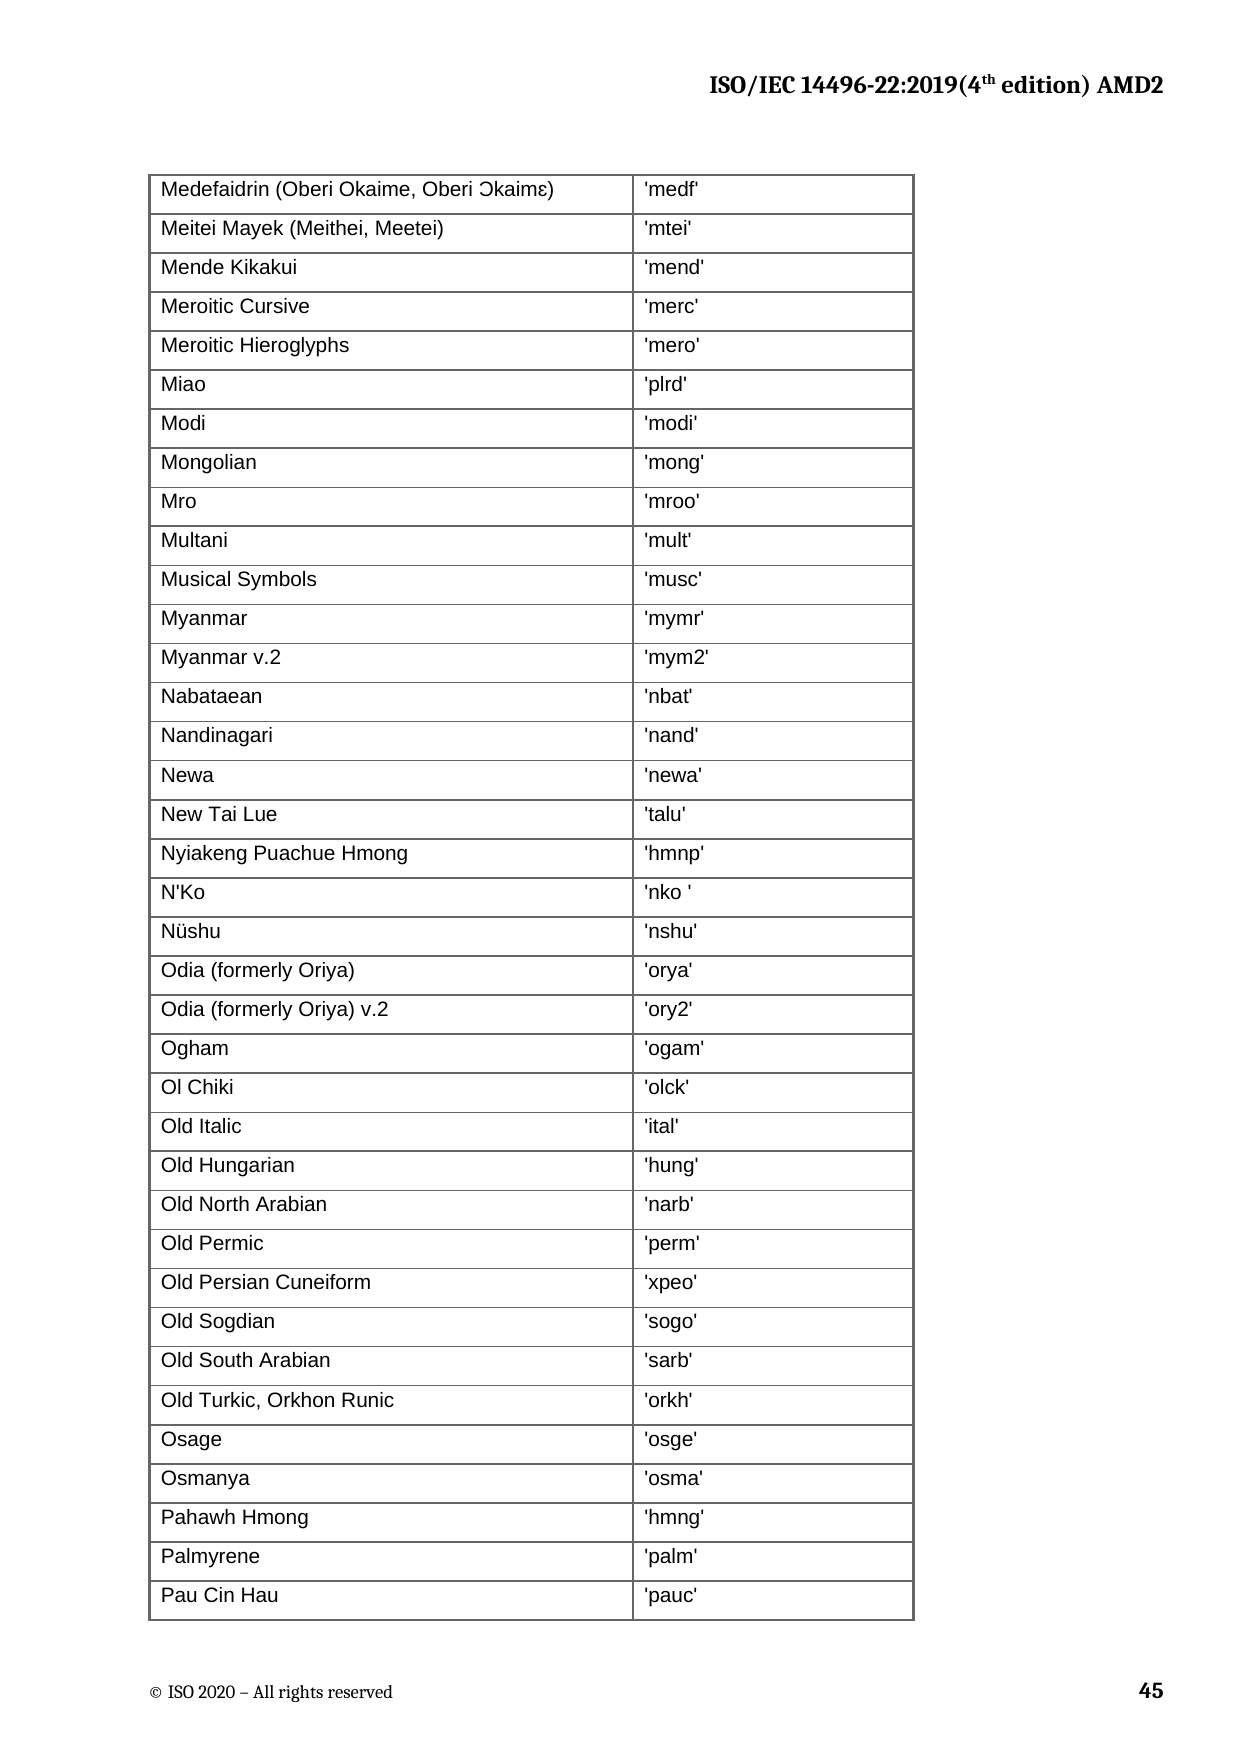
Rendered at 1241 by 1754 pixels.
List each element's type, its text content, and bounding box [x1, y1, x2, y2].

table_cell Mongolian [151, 449, 632, 486]
table_cell Nabataean [151, 683, 632, 721]
table_cell N'Ko [151, 879, 632, 916]
table_cell 'osge' [634, 1426, 912, 1463]
table_cell Newa [151, 761, 632, 799]
table_cell Musical Symbols [151, 566, 632, 603]
table_cell Nandinagari [151, 722, 632, 760]
table_cell Mende Kikakui [151, 254, 632, 291]
table_cell Odia (formerly Oriya) v.2 [151, 996, 632, 1033]
table_cell 'mult' [634, 527, 912, 564]
table_cell Meroitic Hieroglyphs [151, 332, 632, 369]
table_cell Modi [151, 410, 632, 447]
table_cell Nyiakeng Puachue Hmong [151, 840, 632, 877]
table_cell Old Turkic, Orkhon Runic [151, 1386, 632, 1424]
table_cell 'perm' [634, 1230, 912, 1268]
table_cell 'hung' [634, 1152, 912, 1189]
table_cell 'sarb' [634, 1347, 912, 1385]
table_cell 'medf' [634, 176, 912, 213]
table_cell Old Persian Cuneiform [151, 1269, 632, 1307]
table_cell Medefaidrin (Oberi Okaime, Oberi Ɔkaimɛ) [151, 176, 632, 213]
table_cell 'plrd' [634, 371, 912, 408]
table_cell 'mroo' [634, 488, 912, 525]
table_cell Old Italic [151, 1113, 632, 1150]
table_cell Old Hungarian [151, 1152, 632, 1189]
table_cell 'ogam' [634, 1035, 912, 1072]
table_cell 'nand' [634, 722, 912, 760]
table_cell Pahawh Hmong [151, 1504, 632, 1541]
table_cell 'mymr' [634, 605, 912, 643]
table_cell 'xpeo' [634, 1269, 912, 1307]
table_cell 'hmnp' [634, 840, 912, 877]
table_cell 'ory2' [634, 996, 912, 1033]
table_cell Miao [151, 371, 632, 408]
table_cell Odia (formerly Oriya) [151, 957, 632, 994]
table_cell Meroitic Cursive [151, 293, 632, 330]
table_cell 'nshu' [634, 918, 912, 955]
table_cell 'nko ' [634, 879, 912, 916]
table_cell Ol Chiki [151, 1074, 632, 1111]
table_cell 'merc' [634, 293, 912, 330]
table_cell Osmanya [151, 1465, 632, 1502]
table_cell Palmyrene [151, 1543, 632, 1580]
table_cell Myanmar [151, 605, 632, 643]
table_cell 'mero' [634, 332, 912, 369]
table_cell Old South Arabian [151, 1347, 632, 1385]
table_cell 'osma' [634, 1465, 912, 1502]
table_cell Old Permic [151, 1230, 632, 1268]
table_cell Pau Cin Hau [151, 1582, 632, 1619]
table_cell 'musc' [634, 566, 912, 603]
table_cell 'mtei' [634, 215, 912, 252]
table_cell Nüshu [151, 918, 632, 955]
table_cell 'hmng' [634, 1504, 912, 1541]
table_cell Old North Arabian [151, 1191, 632, 1228]
table_cell 'orkh' [634, 1386, 912, 1424]
table_cell Myanmar v.2 [151, 644, 632, 682]
table_cell Ogham [151, 1035, 632, 1072]
table_cell 'pauc' [634, 1582, 912, 1619]
table_cell Osage [151, 1426, 632, 1463]
table_cell New Tai Lue [151, 801, 632, 838]
table_cell 'sogo' [634, 1308, 912, 1346]
table_cell 'palm' [634, 1543, 912, 1580]
table_cell 'newa' [634, 761, 912, 799]
table_cell 'modi' [634, 410, 912, 447]
table_cell Multani [151, 527, 632, 564]
table_cell 'mym2' [634, 644, 912, 682]
table_cell 'ital' [634, 1113, 912, 1150]
table_cell Old Sogdian [151, 1308, 632, 1346]
table_cell 'mong' [634, 449, 912, 486]
table_cell 'orya' [634, 957, 912, 994]
table_cell Meitei Mayek (Meithei, Meetei) [151, 215, 632, 252]
table_cell 'mend' [634, 254, 912, 291]
table_cell 'narb' [634, 1191, 912, 1228]
table_cell 'nbat' [634, 683, 912, 721]
table_cell Mro [151, 488, 632, 525]
table_cell 'olck' [634, 1074, 912, 1111]
table_cell 'talu' [634, 801, 912, 838]
